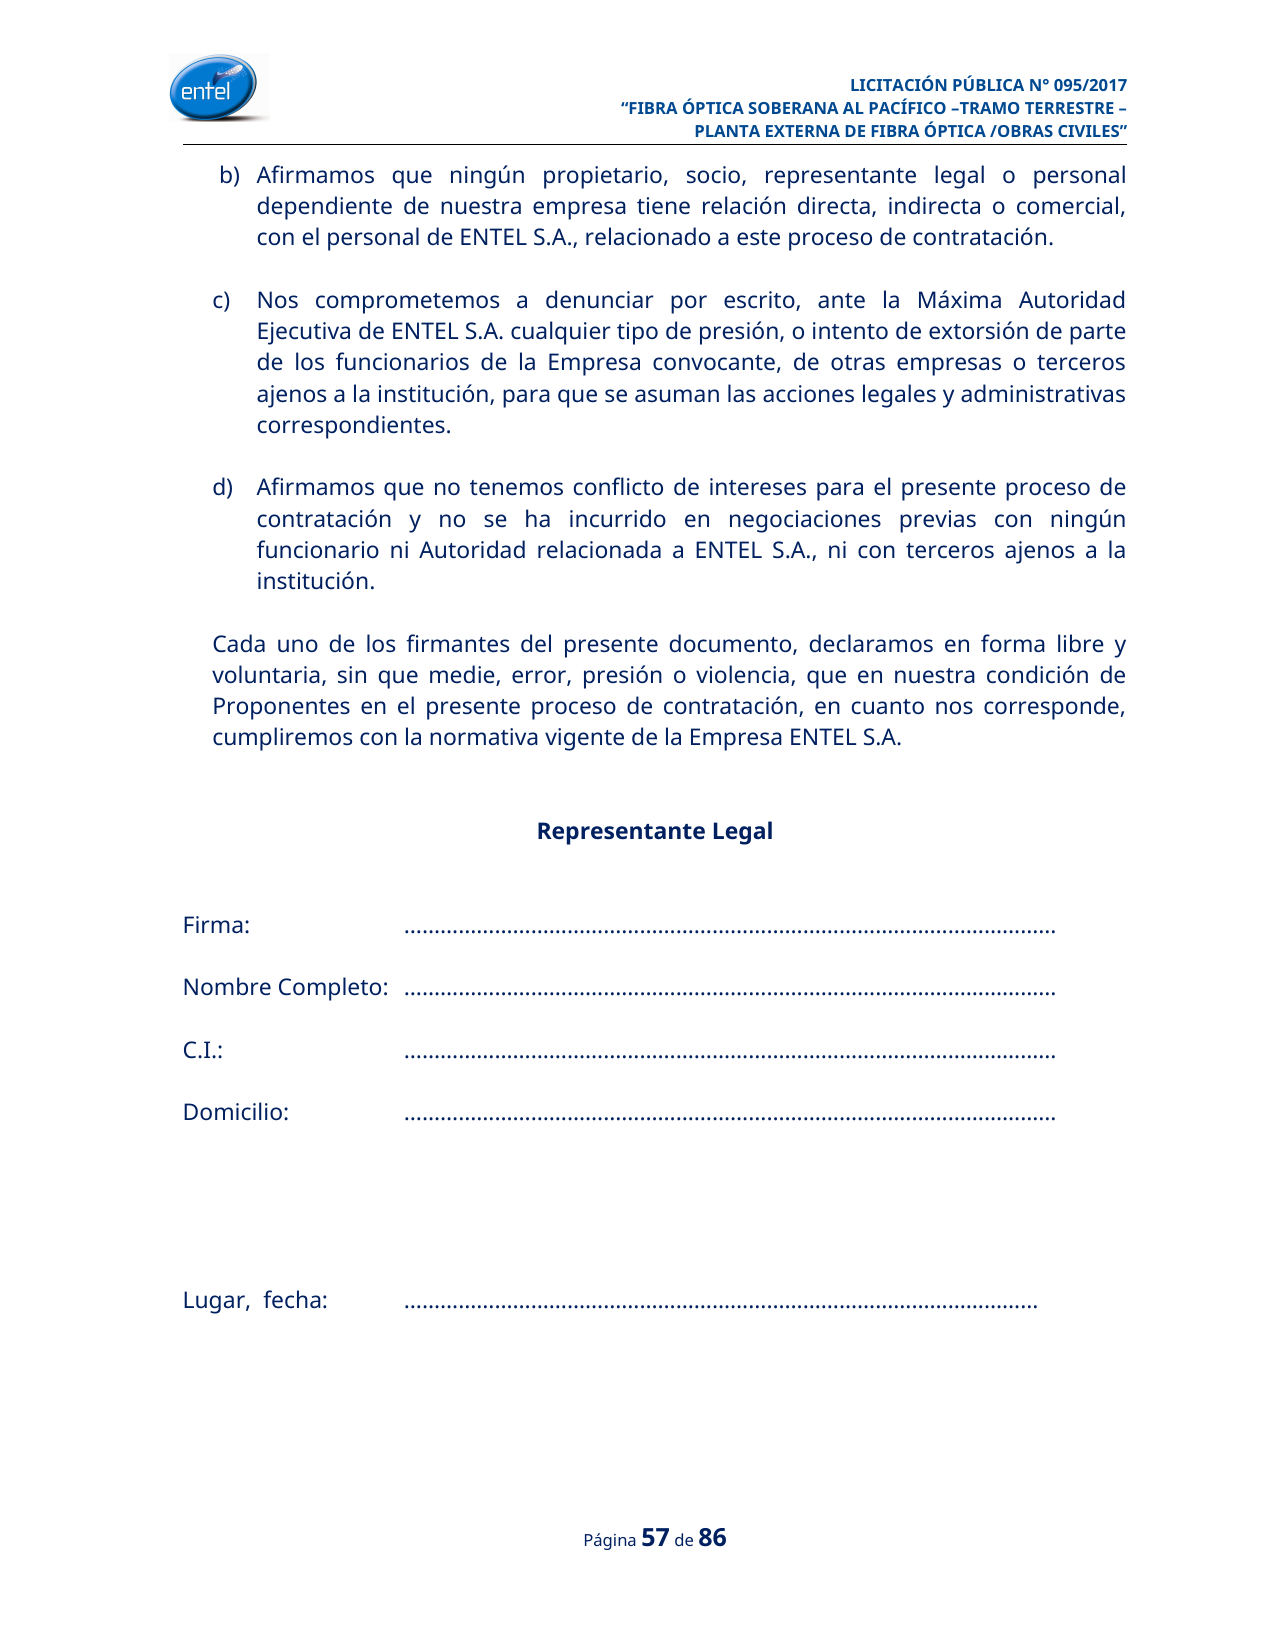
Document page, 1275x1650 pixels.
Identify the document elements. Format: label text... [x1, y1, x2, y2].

list Nos comprometemos a denunciar por escrito, ante la Máxima Autoridad Ejecutiva de ENTEL S.A. cualquier tipo de presión, o intento de extorsión de parte de los funcionarios de la Empresa convocante, de otras empresas o terceros ajenos a la institución, para que se asuman las acciones legales y administrativas correspondientes. [212, 284, 1127, 440]
text Nombre Completo: ……………………………………………………………………………………………… [182, 971, 1127, 1002]
text Representante Legal [182, 815, 1127, 846]
text C.I.: ……………………………………………………………………………………………… [182, 1034, 1127, 1065]
list Afirmamos que no tenemos conflicto de intereses para el presente proceso de contratación y no se ha incurrido en negociaciones previas con ningún funcionario ni Autoridad relacionada a ENTEL S.A., ni con terceros ajenos a la institución. [212, 471, 1127, 596]
list Afirmamos que ningún propietario, socio, representante legal o personal dependiente de nuestra empresa tiene relación directa, indirecta o comercial, con el personal de ENTEL S.A., relacionado a este proceso de contratación. [219, 159, 1127, 252]
text Cada uno de los firmantes del presente documento, declaramos en forma libre y voluntaria, sin que medie, error, presión o violencia, que en nuestra condición de Proponentes en el presente proceso de contratación, en cuanto nos corresponde, cumpliremos con la normativa vigente de la Empresa ENTEL S.A. [212, 627, 1127, 752]
text Lugar, fecha: …………………………………………………………………………………………… [182, 1284, 1127, 1315]
text Domicilio: ……………………………………………………………………………………………… [182, 1096, 1127, 1127]
picture [169, 53, 270, 122]
text Firma: ……………………………………………………………………………………………… [182, 909, 1127, 940]
